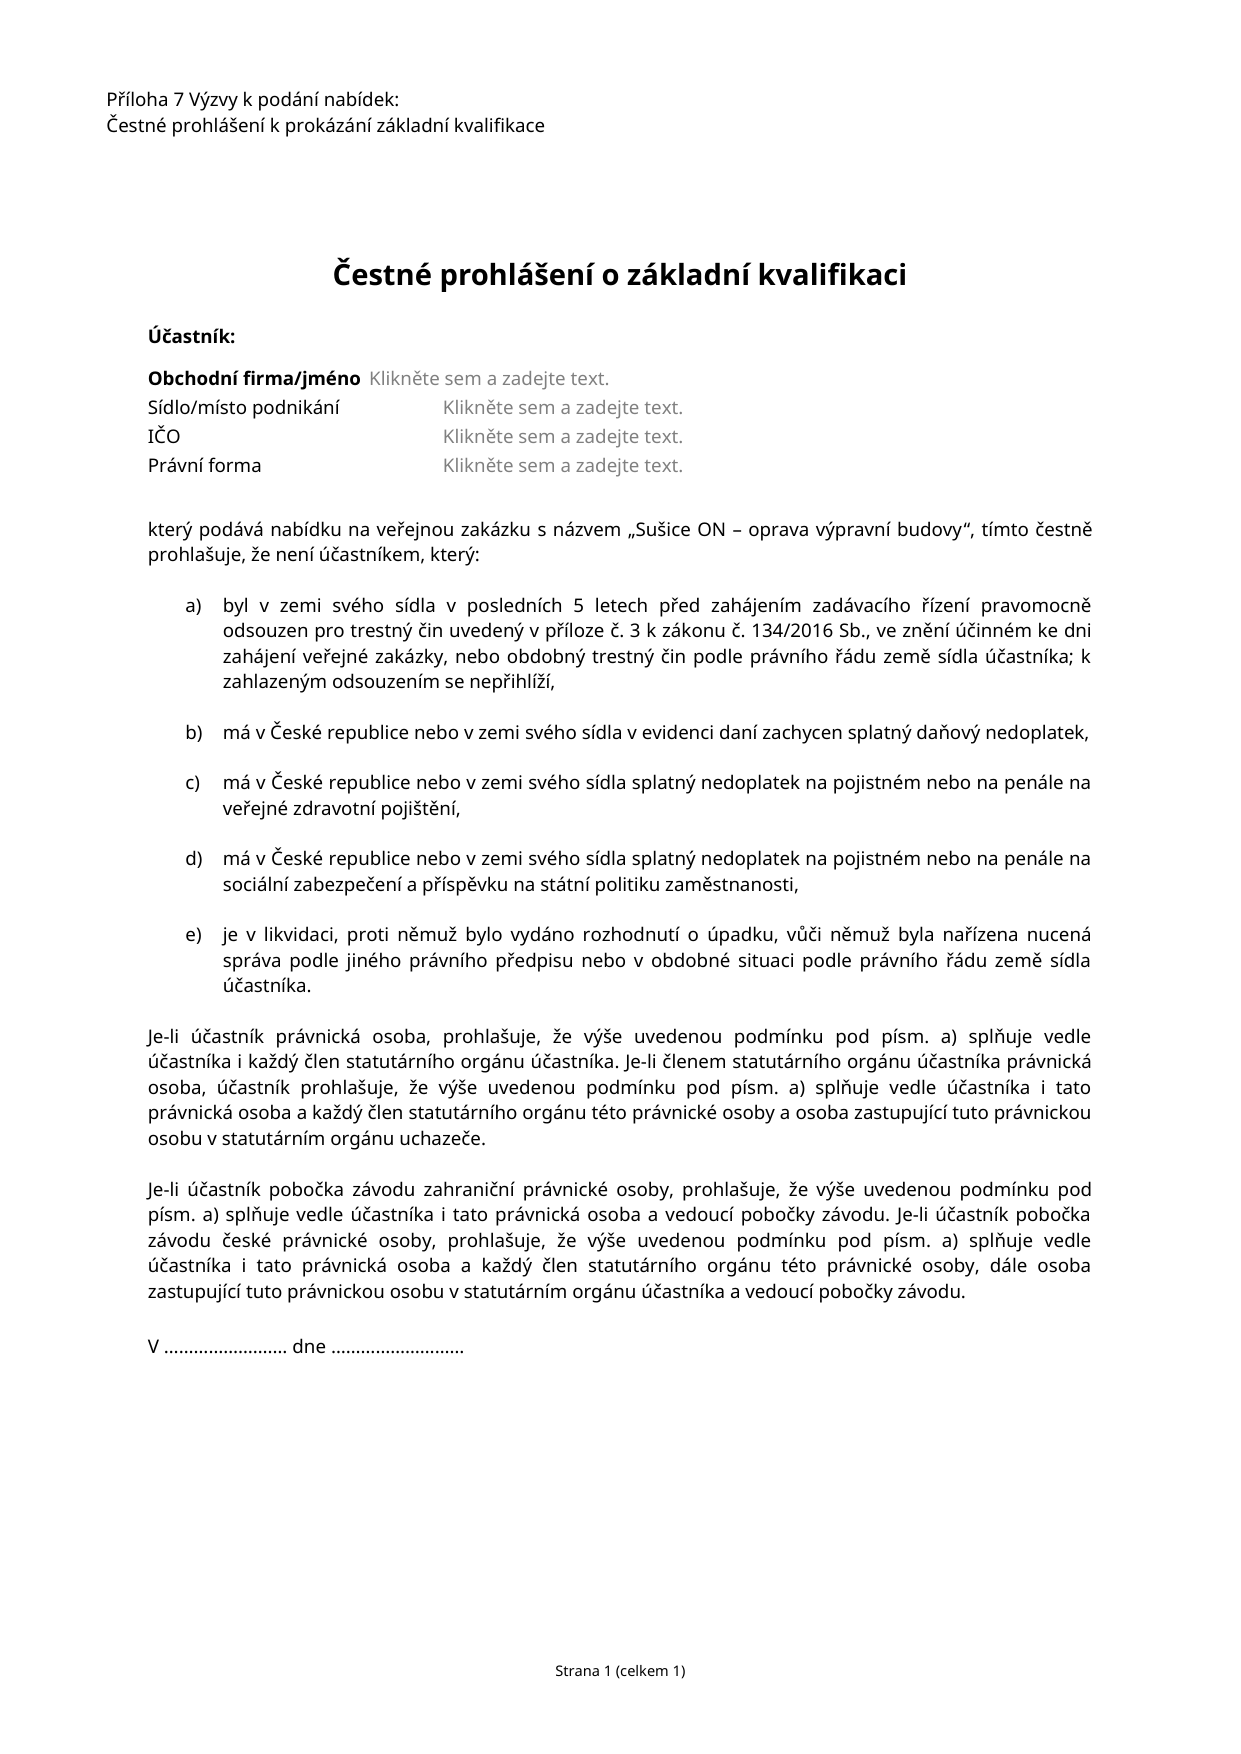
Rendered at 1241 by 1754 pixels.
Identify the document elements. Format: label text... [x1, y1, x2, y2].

text Je-li účastník právnická osoba, prohlašuje, že výše uvedenou podmínku pod písm. a) splňuje vedle účastníka i každý člen statutárního orgánu účastníka. Je-li členem statutárního orgánu účastníka právnická osoba, účastník prohlašuje, že výše uvedenou podmínku pod písm. a) splňuje vedle účastníka i tato právnická osoba a každý člen statutárního orgánu této právnické osoby a osoba zastupující tuto právnickou osobu v statutárním orgánu uchazeče. [148, 1023, 1093, 1151]
text Obchodní firma/jméno [148, 362, 1093, 391]
list byl v zemi svého sídla v posledních 5 letech před zahájením zadávacího řízení pravomocně odsouzen pro trestný čin uvedený v příloze č. 3 k zákonu č. 134/2016 Sb., ve znění účinném ke dni zahájení veřejné zakázky, nebo obdobný trestný čin podle právního řádu země sídla účastníka; k zahlazeným odsouzením se nepřihlíží, [185, 592, 1093, 694]
text IČO [148, 420, 1093, 449]
list má v České republice nebo v zemi svého sídla v evidenci daní zachycen splatný daňový nedoplatek, [185, 719, 1093, 744]
text který podává nabídku na veřejnou zakázku s názvem „Sušice ON – oprava výpravní budovy“, tímto čestně prohlašuje, že není účastníkem, který: [148, 516, 1093, 567]
text Sídlo/místo podnikání [148, 391, 1093, 420]
text V ………………….… dne ……………………… [148, 1329, 1092, 1358]
text Je-li účastník pobočka závodu zahraniční právnické osoby, prohlašuje, že výše uvedenou podmínku pod písm. a) splňuje vedle účastníka i tato právnická osoba a vedoucí pobočky závodu. Je-li účastník pobočka závodu české právnické osoby, prohlašuje, že výše uvedenou podmínku pod písm. a) splňuje vedle účastníka i tato právnická osoba a každý člen statutárního orgánu této právnické osoby, dále osoba zastupující tuto právnickou osobu v statutárním orgánu účastníka a vedoucí pobočky závodu. [148, 1176, 1093, 1304]
text Účastník: [148, 318, 1093, 349]
text Právní forma [148, 449, 1093, 478]
list má v České republice nebo v zemi svého sídla splatný nedoplatek na pojistném nebo na penále na veřejné zdravotní pojištění, [185, 769, 1093, 821]
title Čestné prohlášení o základní kvalifikaci [148, 254, 1093, 293]
list má v České republice nebo v zemi svého sídla splatný nedoplatek na pojistném nebo na penále na sociální zabezpečení a příspěvku na státní politiku zaměstnanosti, [185, 846, 1093, 897]
list je v likvidaci, proti němuž bylo vydáno rozhodnutí o úpadku, vůči němuž byla nařízena nucená správa podle jiného právního předpisu nebo v obdobné situaci podle právního řádu země sídla účastníka. [185, 922, 1093, 998]
